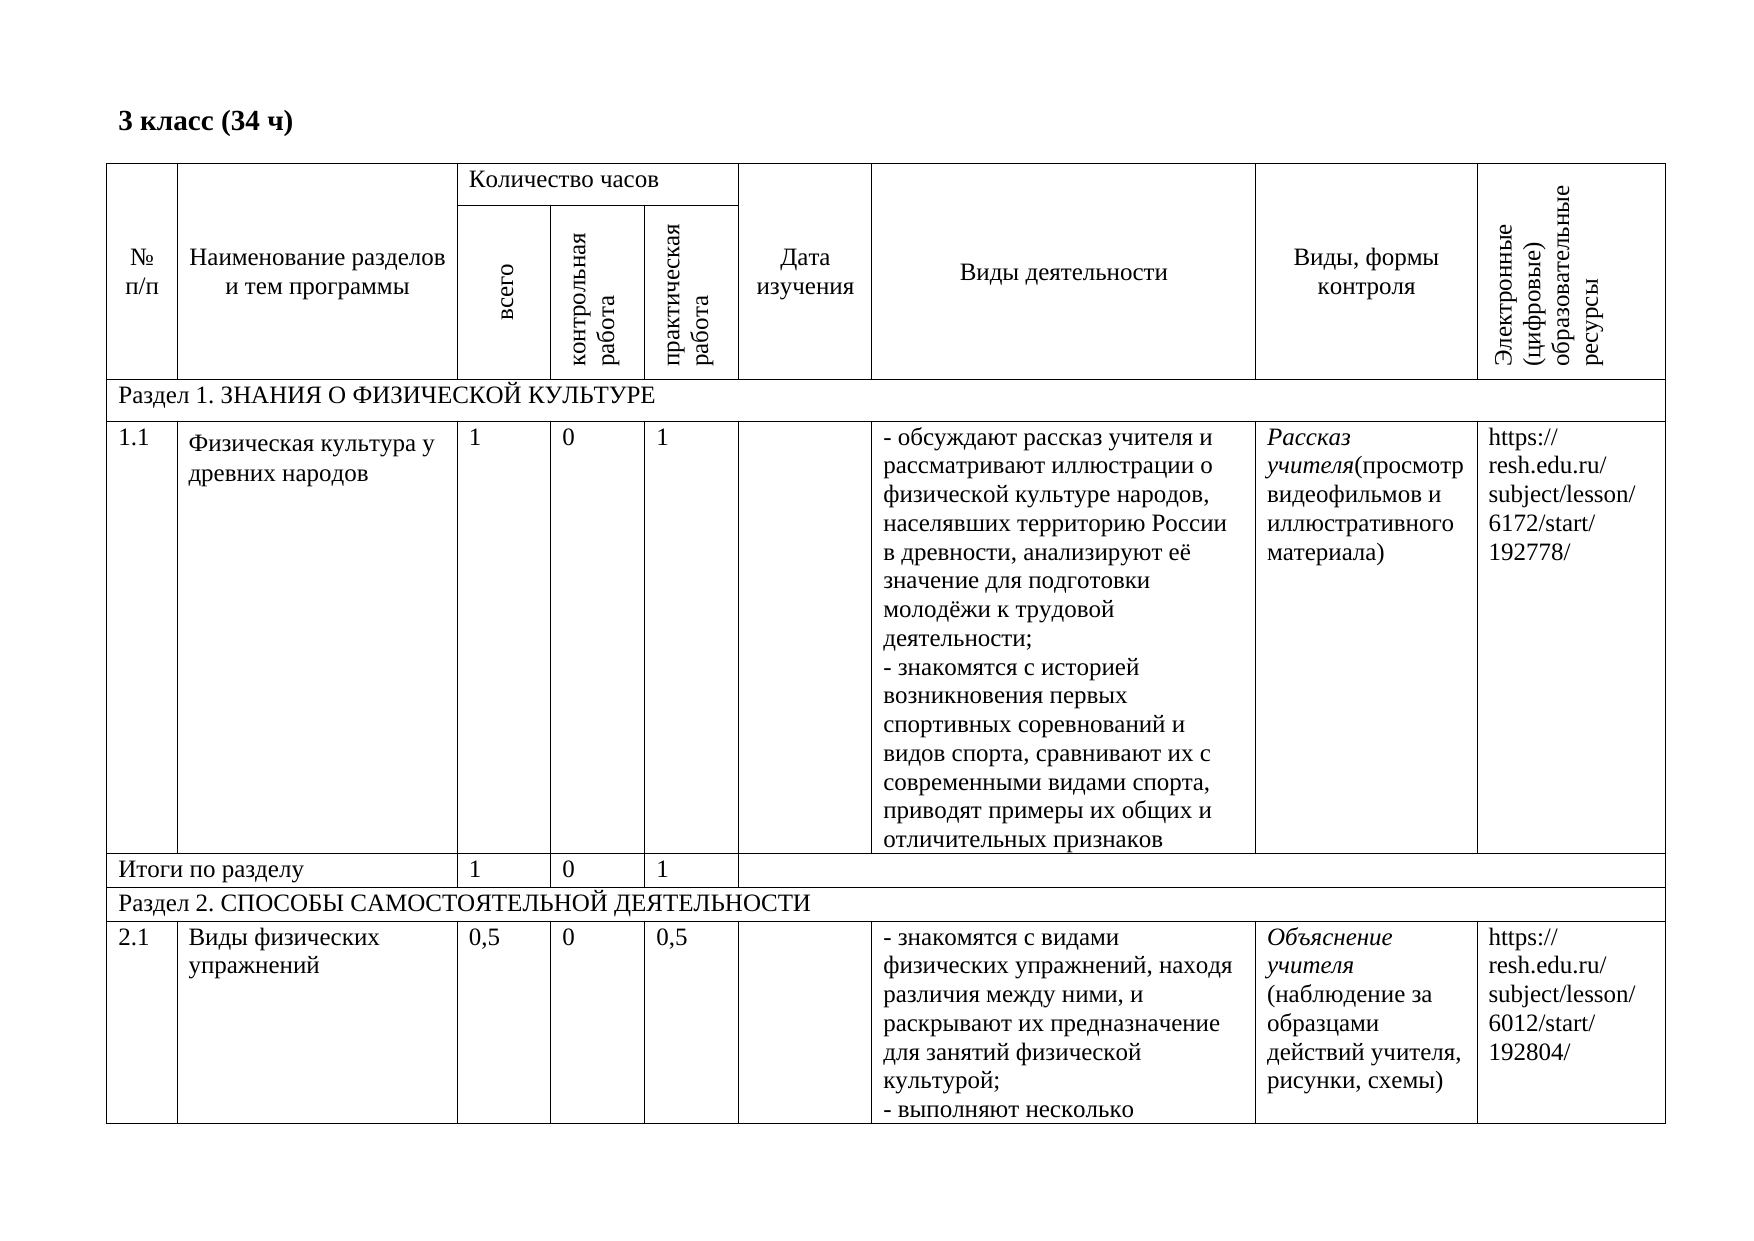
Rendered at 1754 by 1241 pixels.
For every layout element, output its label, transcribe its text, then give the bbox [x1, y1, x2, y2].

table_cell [1256, 922, 1477, 1123]
table_cell Рассказ учителя(просмотр видеофильмов и иллюстративного материала) [1256, 422, 1477, 853]
table_cell всего [458, 206, 550, 379]
table_cell Раздел 2. СПОСОБЫ САМОСТОЯТЕЛЬНОЙ ДЕЯТЕЛЬНОСТИ [107, 888, 1665, 921]
table_header Виды деятельности [872, 164, 1255, 379]
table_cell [178, 922, 457, 1123]
table_cell Физическая культура у древних народов [178, 422, 457, 853]
table_cell 1 [645, 854, 738, 887]
table_header № п/п [107, 164, 177, 379]
table_header Наименование разделов и тем программы [178, 164, 457, 379]
table_cell контрольная работа [551, 206, 644, 379]
table_cell 2.1 [107, 922, 177, 1123]
table_cell 0,5 [645, 922, 738, 1123]
text 3 класс (34 ч) [118, 103, 1636, 137]
table_cell Раздел 1. ЗНАНИЯ О ФИЗИЧЕСКОЙ КУЛЬТУРЕ [107, 380, 1665, 421]
table_cell https://resh.edu.ru/subject/lesson/6172/start/192778/ [1478, 422, 1665, 853]
table_header Количество часов [458, 164, 738, 204]
table_cell 0 [551, 922, 644, 1123]
table_cell Итоги по разделу [107, 854, 457, 887]
table_cell 0 [551, 854, 644, 887]
table_cell практическая работа [645, 206, 738, 379]
table_cell [739, 922, 871, 1123]
table_cell 1 [458, 854, 550, 887]
table_cell 1.1 [107, 422, 177, 853]
table_header Электронные (цифровые) образовательные ресурсы [1478, 164, 1665, 379]
table_header Виды, формы контроля [1256, 164, 1477, 379]
table_cell 0 [551, 422, 644, 853]
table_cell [1478, 922, 1665, 1123]
table_cell 1 [645, 422, 738, 853]
table_cell [739, 854, 1665, 887]
table_cell 0,5 [458, 922, 550, 1123]
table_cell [872, 922, 1255, 1123]
table_cell 1 [458, 422, 550, 853]
table_cell - обсуждают рассказ учителя и рассматривают иллюстрации о физической культуре народов, населявших территорию России в древности, анализируют её значение для подготовки молодёжи к трудовой деятельности; - знакомятся с историей возникновения первых спортивных соревнований и видов спорта, сравнивают их с современными видами спорта, приводят примеры их общих и отличительных признаков [872, 422, 1255, 853]
table_header Дата изучения [739, 164, 871, 379]
table_cell [739, 422, 871, 853]
